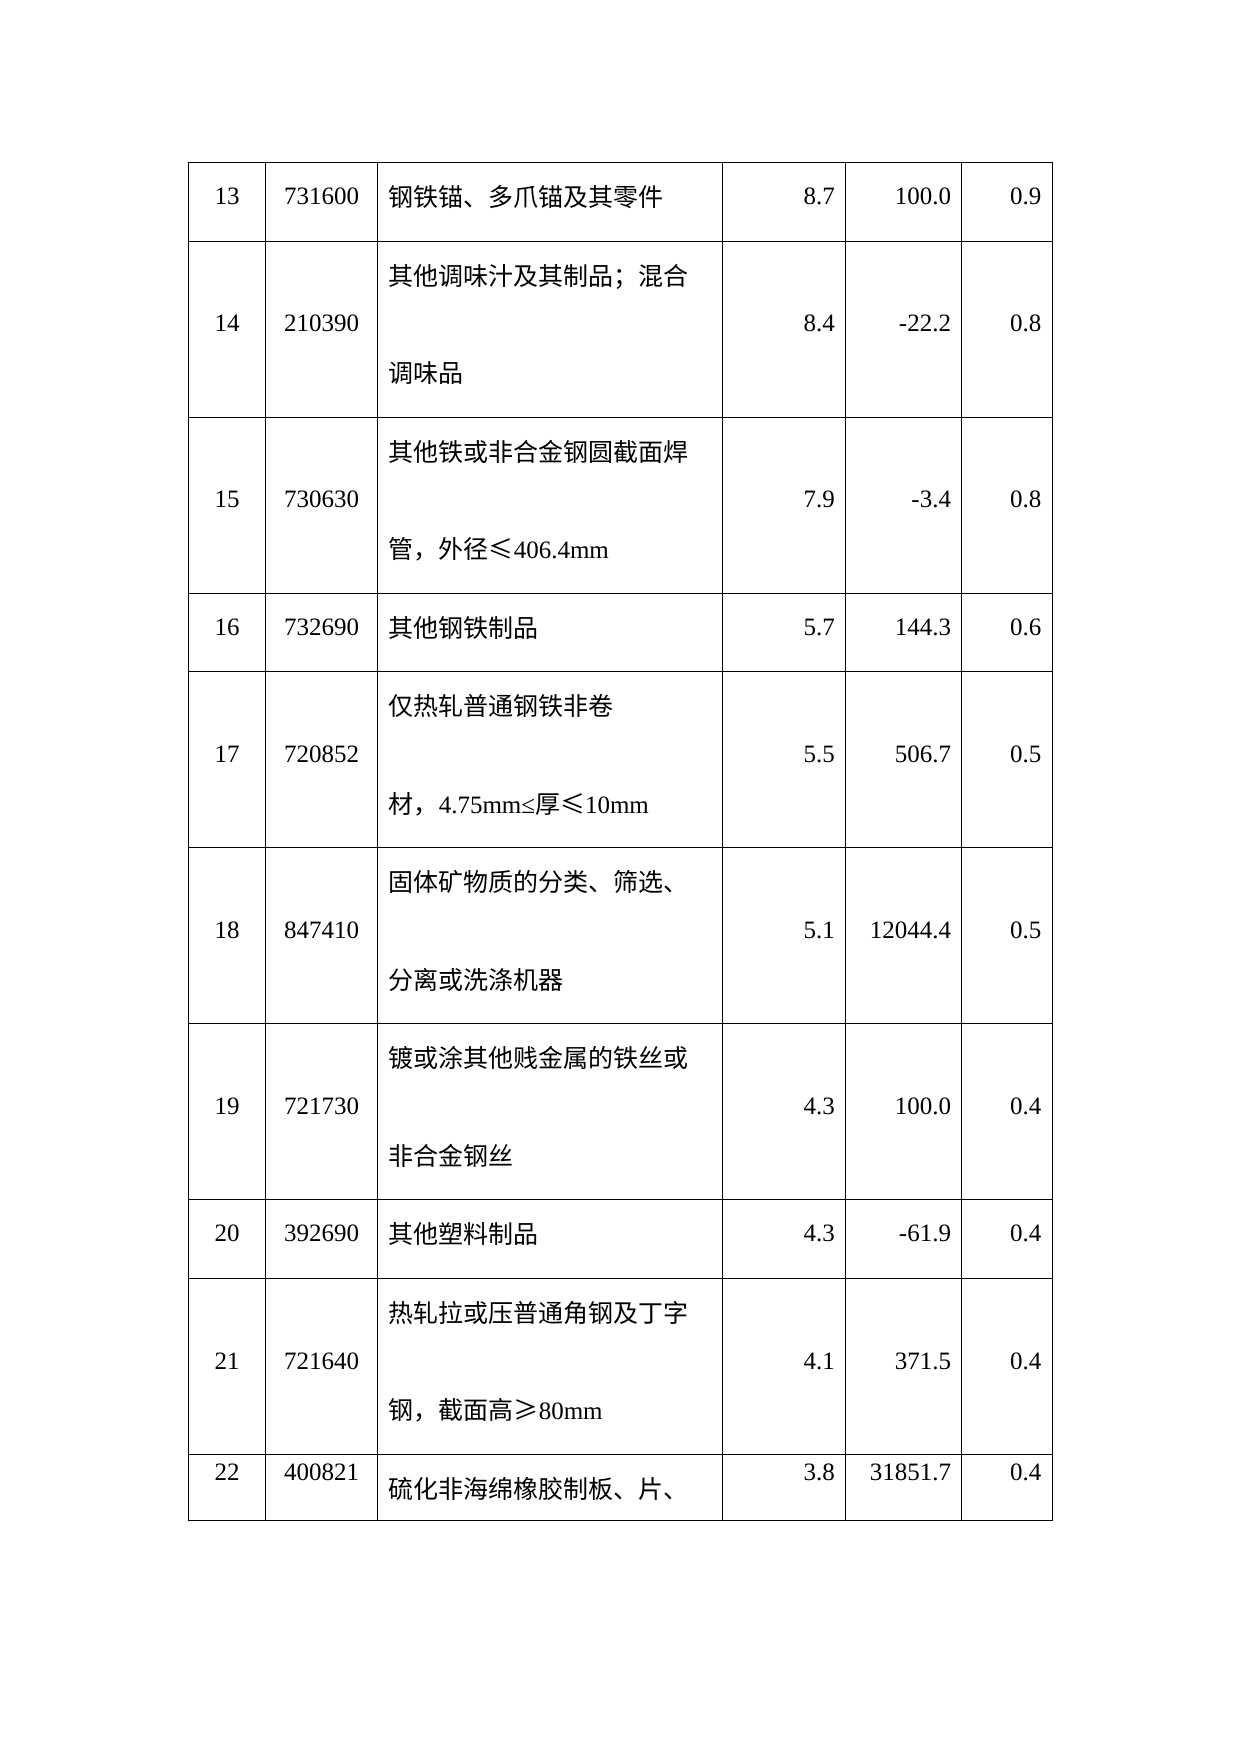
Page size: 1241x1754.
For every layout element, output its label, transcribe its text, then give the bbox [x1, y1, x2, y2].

table_cell 8.4 [723, 242, 845, 417]
table_cell 5.1 [723, 848, 845, 1023]
table_cell 720852 [266, 672, 377, 847]
table_cell 4.1 [723, 1279, 845, 1454]
table_cell 8.7 [723, 163, 845, 241]
table_cell 3.8 [723, 1455, 845, 1520]
table_cell 100.0 [846, 163, 961, 241]
table_cell 22 [189, 1455, 265, 1520]
table_cell 730630 [266, 418, 377, 593]
table_cell 14 [189, 242, 265, 417]
table_cell 0.4 [962, 1200, 1052, 1278]
table_cell 0.4 [962, 1024, 1052, 1199]
table_cell 12044.4 [846, 848, 961, 1023]
table_cell 0.9 [962, 163, 1052, 241]
table_cell 5.7 [723, 594, 845, 671]
table_cell 其他钢铁制品 [378, 594, 722, 671]
table_cell 0.6 [962, 594, 1052, 671]
table_cell 847410 [266, 848, 377, 1023]
table_cell 0.5 [962, 848, 1052, 1023]
table_cell 13 [189, 163, 265, 241]
table_cell 5.5 [723, 672, 845, 847]
table_cell 硫化非海绵橡胶制板、片、带 [378, 1455, 722, 1520]
table_cell 镀或涂其他贱金属的铁丝或非合金钢丝 [378, 1024, 722, 1199]
table_cell 21 [189, 1279, 265, 1454]
table_cell 731600 [266, 163, 377, 241]
table_cell 210390 [266, 242, 377, 417]
table_cell 31851.7 [846, 1455, 961, 1520]
table_cell 7.9 [723, 418, 845, 593]
table_cell 16 [189, 594, 265, 671]
table_cell -61.9 [846, 1200, 961, 1278]
table_cell 仅热轧普通钢铁非卷材，4.75mm≤厚≤10mm [378, 672, 722, 847]
table_cell -3.4 [846, 418, 961, 593]
table_cell 18 [189, 848, 265, 1023]
table_cell 20 [189, 1200, 265, 1278]
table_cell 721730 [266, 1024, 377, 1199]
table_cell 0.4 [962, 1279, 1052, 1454]
table_cell 0.4 [962, 1455, 1052, 1520]
table_cell 4.3 [723, 1024, 845, 1199]
table_cell 0.8 [962, 242, 1052, 417]
table_cell 371.5 [846, 1279, 961, 1454]
table_cell 144.3 [846, 594, 961, 671]
table_cell 17 [189, 672, 265, 847]
table_cell 其他铁或非合金钢圆截面焊管，外径≤406.4mm [378, 418, 722, 593]
table_cell -22.2 [846, 242, 961, 417]
table_cell 固体矿物质的分类、筛选、分离或洗涤机器 [378, 848, 722, 1023]
table_cell 0.8 [962, 418, 1052, 593]
table_cell 15 [189, 418, 265, 593]
table_cell 392690 [266, 1200, 377, 1278]
table_cell 400821 [266, 1455, 377, 1520]
table_cell 0.5 [962, 672, 1052, 847]
table_cell 721640 [266, 1279, 377, 1454]
table_cell 其他调味汁及其制品；混合调味品 [378, 242, 722, 417]
table_cell 100.0 [846, 1024, 961, 1199]
table_cell 钢铁锚、多爪锚及其零件 [378, 163, 722, 241]
table_cell 19 [189, 1024, 265, 1199]
table_cell 热轧拉或压普通角钢及丁字钢，截面高≥80mm [378, 1279, 722, 1454]
table_cell 4.3 [723, 1200, 845, 1278]
table_cell 506.7 [846, 672, 961, 847]
table_cell 732690 [266, 594, 377, 671]
table_cell 其他塑料制品 [378, 1200, 722, 1278]
